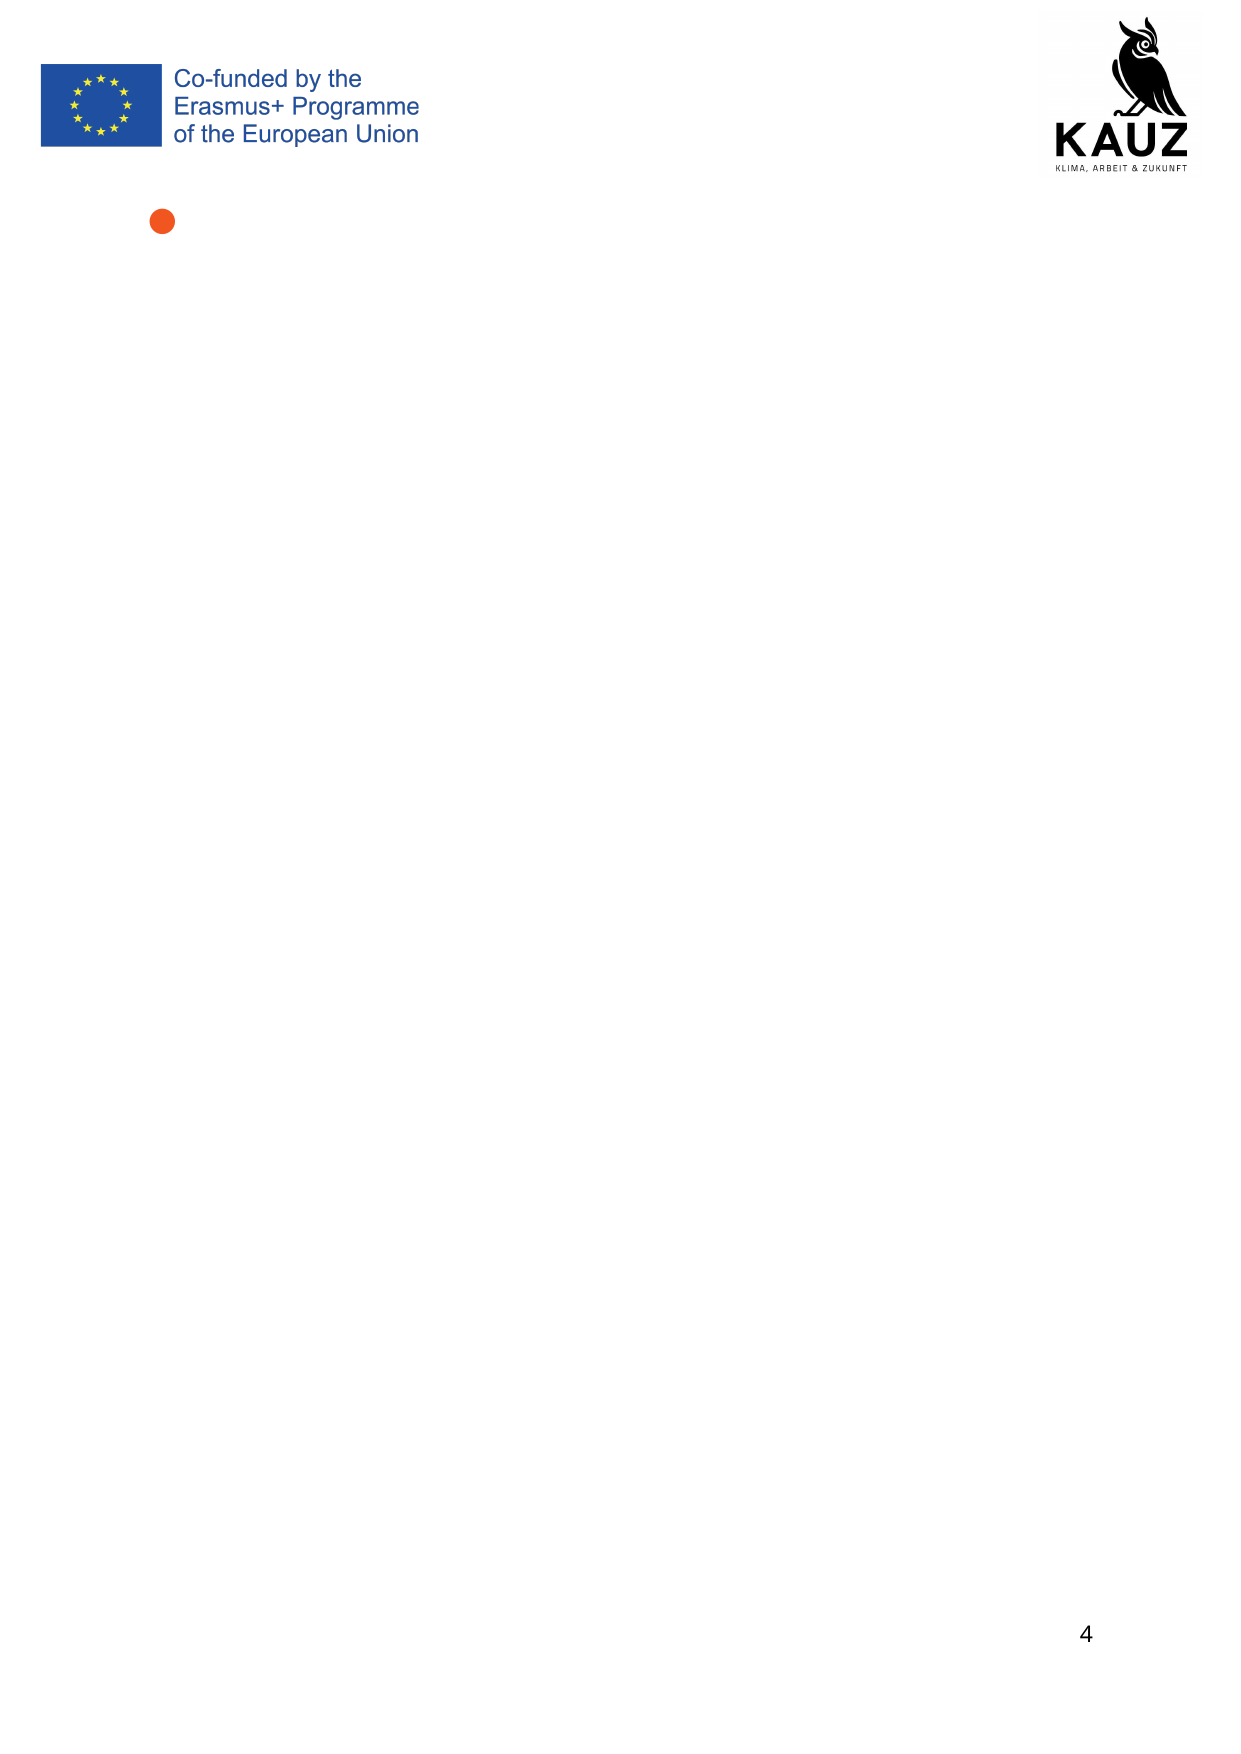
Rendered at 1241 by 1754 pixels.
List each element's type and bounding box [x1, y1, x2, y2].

picture [40, 64, 419, 147]
picture [1038, 11, 1205, 178]
